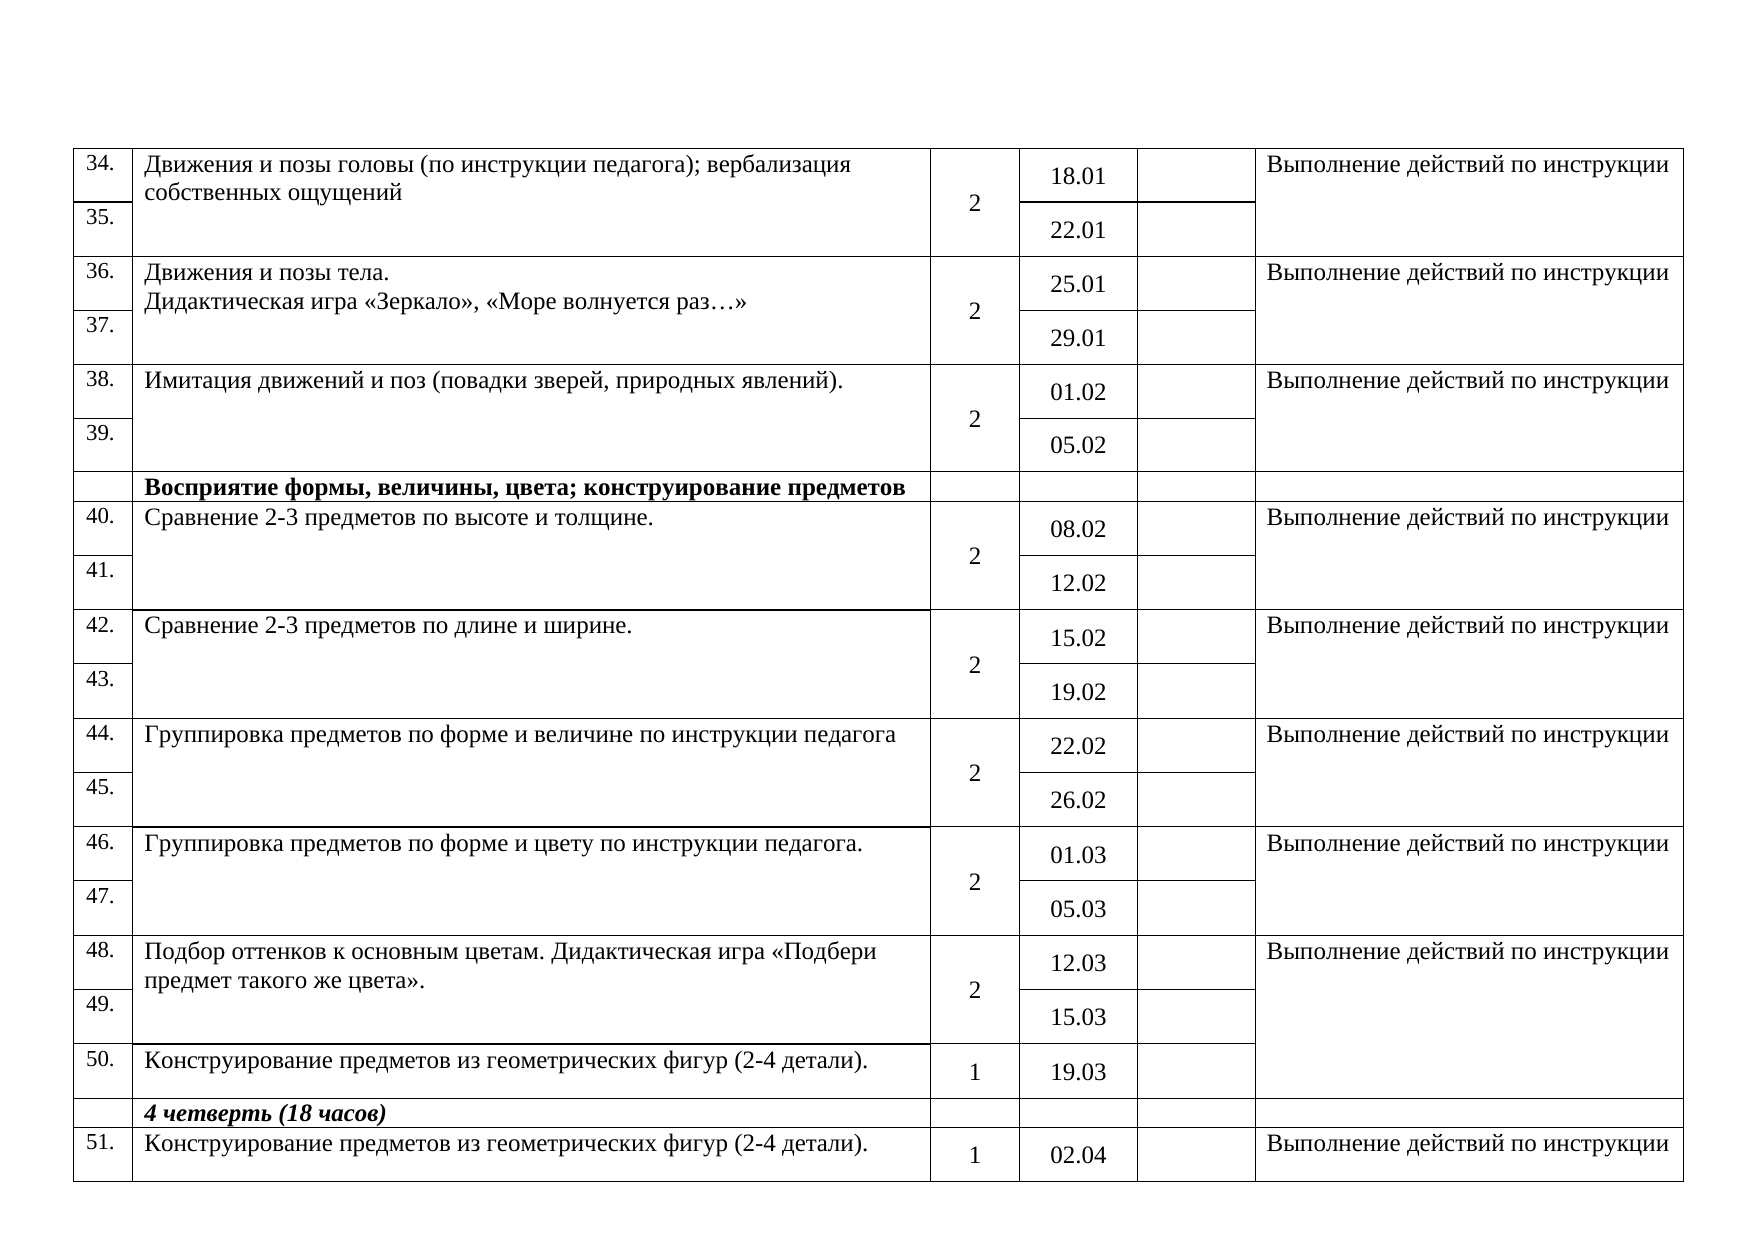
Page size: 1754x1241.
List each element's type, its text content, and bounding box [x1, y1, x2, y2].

table_cell Подбор оттенков к основным цветам. Дидактическая игра «Подбери предмет такого же цвета». [133, 936, 930, 1043]
table_cell [1138, 1128, 1255, 1181]
table_cell 2 [931, 936, 1019, 1043]
table_cell 29.01 [1020, 311, 1137, 364]
table_cell 2 [931, 149, 1019, 256]
table_cell 02.04 [1020, 1128, 1137, 1181]
table_cell Выполнение действий по инструкции [1256, 502, 1683, 609]
table_cell [74, 719, 132, 772]
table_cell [1256, 149, 1683, 256]
table_cell Выполнение действий по инструкции [1256, 827, 1683, 935]
table_cell 01.03 [1020, 827, 1137, 880]
table_cell 2 [931, 610, 1019, 718]
table_cell [1138, 827, 1255, 880]
table_cell Имитация движений и поз (повадки зверей, природных явлений). [133, 365, 930, 471]
table_cell 1 [931, 1044, 1019, 1097]
table_cell [1020, 1099, 1137, 1127]
table_cell [74, 610, 132, 663]
table_cell 2 [931, 719, 1019, 826]
table_cell [74, 827, 132, 880]
table_cell 22.02 [1020, 719, 1137, 772]
table_cell 18.01 [1020, 149, 1137, 201]
table_cell 2 [931, 827, 1019, 935]
table_cell 4 четверть (18 часов) [133, 1099, 930, 1127]
table_cell Сравнение 2-3 предметов по высоте и толщине. [133, 502, 930, 609]
table_cell Конструирование предметов из геометрических фигур (2-4 детали). [133, 1045, 930, 1097]
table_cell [1256, 1128, 1683, 1181]
table_cell 26.02 [1020, 773, 1137, 826]
table_cell [1020, 472, 1137, 501]
table_cell 12.03 [1020, 936, 1137, 989]
table_cell [1256, 1099, 1683, 1127]
table_cell [74, 472, 132, 501]
table_cell 25.01 [1020, 257, 1137, 310]
table_cell [1138, 472, 1255, 501]
table_cell 15.02 [1020, 610, 1137, 663]
table_cell [1138, 556, 1255, 609]
table_cell [1138, 1099, 1255, 1127]
table_cell 01.02 [1020, 365, 1137, 417]
table_cell Выполнение действий по инструкции [1256, 365, 1683, 471]
table_cell [1138, 881, 1255, 935]
table_cell [1138, 203, 1255, 256]
table_cell 19.02 [1020, 664, 1137, 718]
table_cell [74, 664, 132, 718]
table_cell [1138, 936, 1255, 989]
table_cell Восприятие формы, величины, цвета; конструирование предметов [133, 472, 930, 501]
table_cell [74, 936, 132, 989]
table_cell Движения и позы головы (по инструкции педагога); вербализация собственных ощущений [133, 149, 930, 256]
table_cell [74, 1128, 132, 1181]
table_cell [1138, 610, 1255, 663]
table_cell [74, 773, 132, 826]
table_cell Движения и позы тела. Дидактическая игра «Зеркало», «Море волнуется раз…» [133, 257, 930, 364]
table_cell [74, 311, 132, 364]
table_cell [931, 472, 1019, 501]
table_cell [74, 1044, 132, 1097]
table_cell [74, 502, 132, 555]
table_cell [74, 365, 132, 417]
table_cell [74, 1099, 132, 1127]
table_cell Группировка предметов по форме и цвету по инструкции педагога. [133, 828, 930, 935]
table_cell [1256, 472, 1683, 501]
table_cell [1138, 664, 1255, 718]
table_cell 19.03 [1020, 1044, 1137, 1097]
table_cell 1 [931, 1128, 1019, 1181]
table_cell Группировка предметов по форме и величине по инструкции педагога [133, 719, 930, 826]
table_cell [74, 419, 132, 471]
table_cell [1138, 990, 1255, 1043]
table_cell 12.02 [1020, 556, 1137, 609]
table_cell [1138, 149, 1255, 201]
table_cell [74, 203, 132, 256]
table_cell [931, 1099, 1019, 1127]
table_cell 15.03 [1020, 990, 1137, 1043]
table_cell Конструирование предметов из геометрических фигур (2-4 детали). [133, 1128, 930, 1181]
table_cell [74, 881, 132, 935]
table_cell Сравнение 2-3 предметов по длине и ширине. [133, 611, 930, 718]
table_cell 2 [931, 365, 1019, 471]
table_cell 08.02 [1020, 502, 1137, 555]
table_cell [1138, 1044, 1255, 1097]
table_cell [1138, 502, 1255, 555]
table_cell 2 [931, 257, 1019, 364]
table_cell [1138, 719, 1255, 772]
table_cell [1138, 773, 1255, 826]
table_cell [74, 990, 132, 1043]
table_cell 05.02 [1020, 419, 1137, 471]
table_cell Выполнение действий по инструкции [1256, 257, 1683, 364]
table_cell Выполнение действий по инструкции [1256, 610, 1683, 718]
table_cell 22.01 [1020, 203, 1137, 256]
table_cell [1138, 311, 1255, 364]
table_cell [1138, 257, 1255, 310]
table_cell 05.03 [1020, 881, 1137, 935]
table_cell [74, 257, 132, 310]
table_cell Выполнение действий по инструкции [1256, 936, 1683, 1097]
table_cell [74, 149, 132, 201]
table_cell [74, 556, 132, 609]
table_cell [1138, 419, 1255, 471]
table_cell 2 [931, 502, 1019, 609]
table_cell Выполнение действий по инструкции [1256, 719, 1683, 826]
table_cell [1138, 365, 1255, 417]
